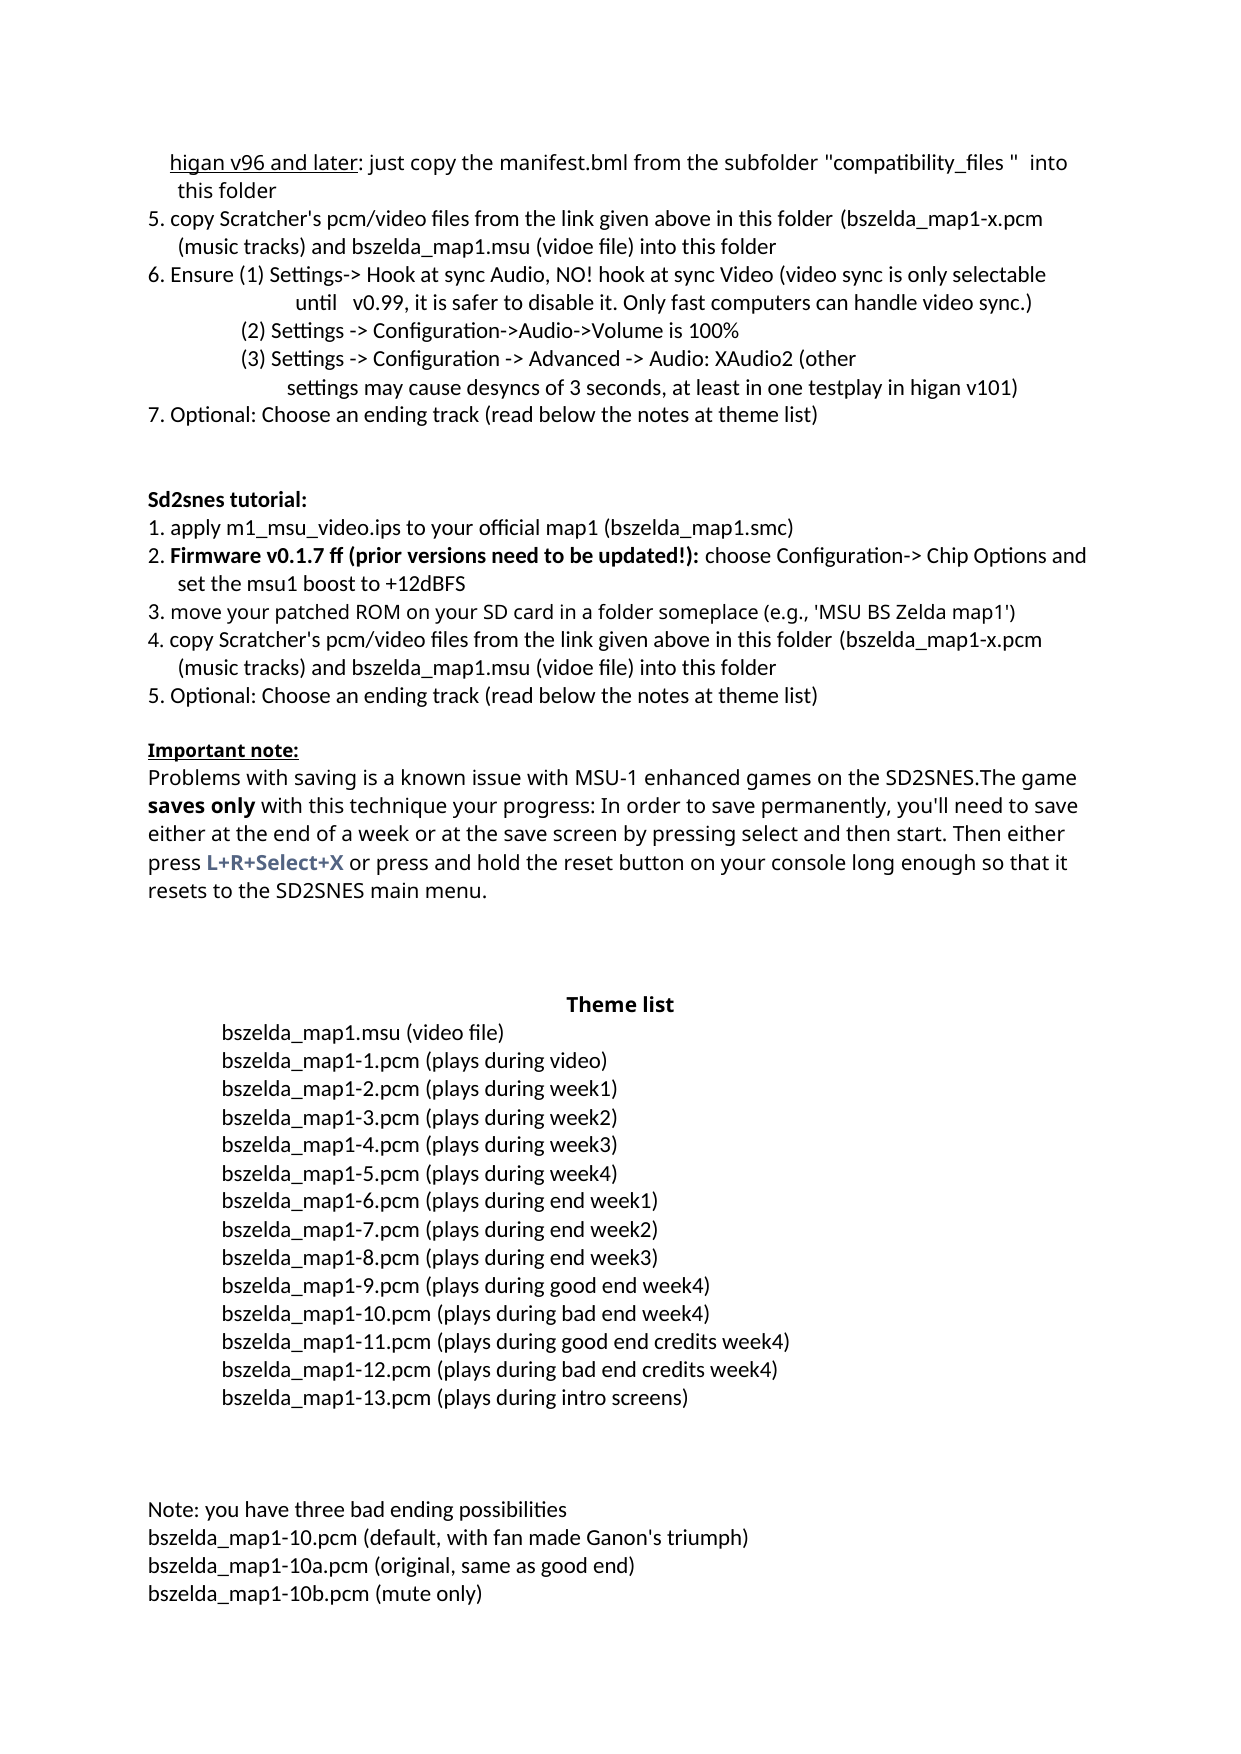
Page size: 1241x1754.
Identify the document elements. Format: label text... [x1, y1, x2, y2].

text bszelda_map1-1.pcm (plays during video) [148, 1047, 1093, 1074]
text settings may cause desyncs of 3 seconds, at least in one testplay in higan v101) [148, 373, 1093, 401]
text Note: you have three bad ending possibilities [148, 1495, 1093, 1523]
text bszelda_map1-3.pcm (plays during week2) [148, 1103, 1093, 1131]
text bszelda_map1-7.pcm (plays during end week2) [148, 1215, 1093, 1243]
text 7. Optional: Choose an ending track (read below the notes at theme list) [148, 401, 1093, 429]
text bszelda_map1-11.pcm (plays during good end credits week4) [148, 1327, 1093, 1355]
text Important note: [148, 737, 1093, 763]
text bszelda_map1-8.pcm (plays during end week3) [148, 1243, 1093, 1271]
text bszelda_map1-4.pcm (plays during week3) [148, 1131, 1093, 1159]
text Theme list [148, 990, 1093, 1018]
text 4. copy Scratcher's pcm/video files from the link given above in this folder (bszelda_map1-x.pcm (music tracks) and bszelda_map1.msu (vidoe file) into this folder [148, 625, 1093, 681]
text Sd2snes tutorial: [148, 485, 1093, 513]
text higan v96 and later: just copy the manifest.bml from the subfolder "compatibility_files " into this folder [148, 148, 1093, 204]
text bszelda_map1-10a.pcm (original, same as good end) [148, 1551, 1093, 1579]
text 3. move your patched ROM on your SD card in a folder someplace (e.g., 'MSU BS Zelda map1') [148, 597, 1093, 625]
text (2) Settings -> Configuration->Audio->Volume is 100% [148, 317, 1093, 344]
text bszelda_map1-12.pcm (plays during bad end credits week4) [148, 1355, 1093, 1383]
text 6. Ensure (1) Settings-> Hook at sync Audio, NO! hook at sync Video (video sync is only selectable until v0.99, it is safer to disable it. Only fast computers can handle video sync.) [148, 261, 1093, 317]
text Problems with saving is a known issue with MSU-1 enhanced games on the SD2SNES.The game saves only with this technique your progress: In order to save permanently, you'll need to save either at the end of a week or at the save screen by pressing select and then start. Then either press L+R+Select+X or press and hold the reset button on your console long enough so that it resets to the SD2SNES main menu. [148, 763, 1093, 905]
text 1. apply m1_msu_video.ips to your official map1 (bszelda_map1.smc) [148, 513, 1093, 541]
text bszelda_map1-5.pcm (plays during week4) [148, 1159, 1093, 1187]
text bszelda_map1-6.pcm (plays during end week1) [148, 1187, 1093, 1215]
text bszelda_map1-10b.pcm (mute only) [148, 1579, 1093, 1607]
text 5. Optional: Choose an ending track (read below the notes at theme list) [148, 681, 1093, 709]
text bszelda_map1-2.pcm (plays during week1) [148, 1074, 1093, 1103]
text 2. Firmware v0.1.7 ff (prior versions need to be updated!): choose Configuration-> Chip Options and set the msu1 boost to +12dBFS [148, 541, 1093, 597]
text (3) Settings -> Configuration -> Advanced -> Audio: XAudio2 (other [148, 344, 1093, 373]
text bszelda_map1-10.pcm (default, with fan made Ganon's triumph) [148, 1523, 1093, 1551]
text 5. copy Scratcher's pcm/video files from the link given above in this folder (bszelda_map1-x.pcm (music tracks) and bszelda_map1.msu (vidoe file) into this folder [148, 204, 1093, 261]
text bszelda_map1.msu (video file) [148, 1018, 1093, 1047]
text bszelda_map1-10.pcm (plays during bad end week4) [148, 1299, 1093, 1327]
text bszelda_map1-9.pcm (plays during good end week4) [148, 1271, 1093, 1299]
text bszelda_map1-13.pcm (plays during intro screens) [148, 1383, 1093, 1411]
